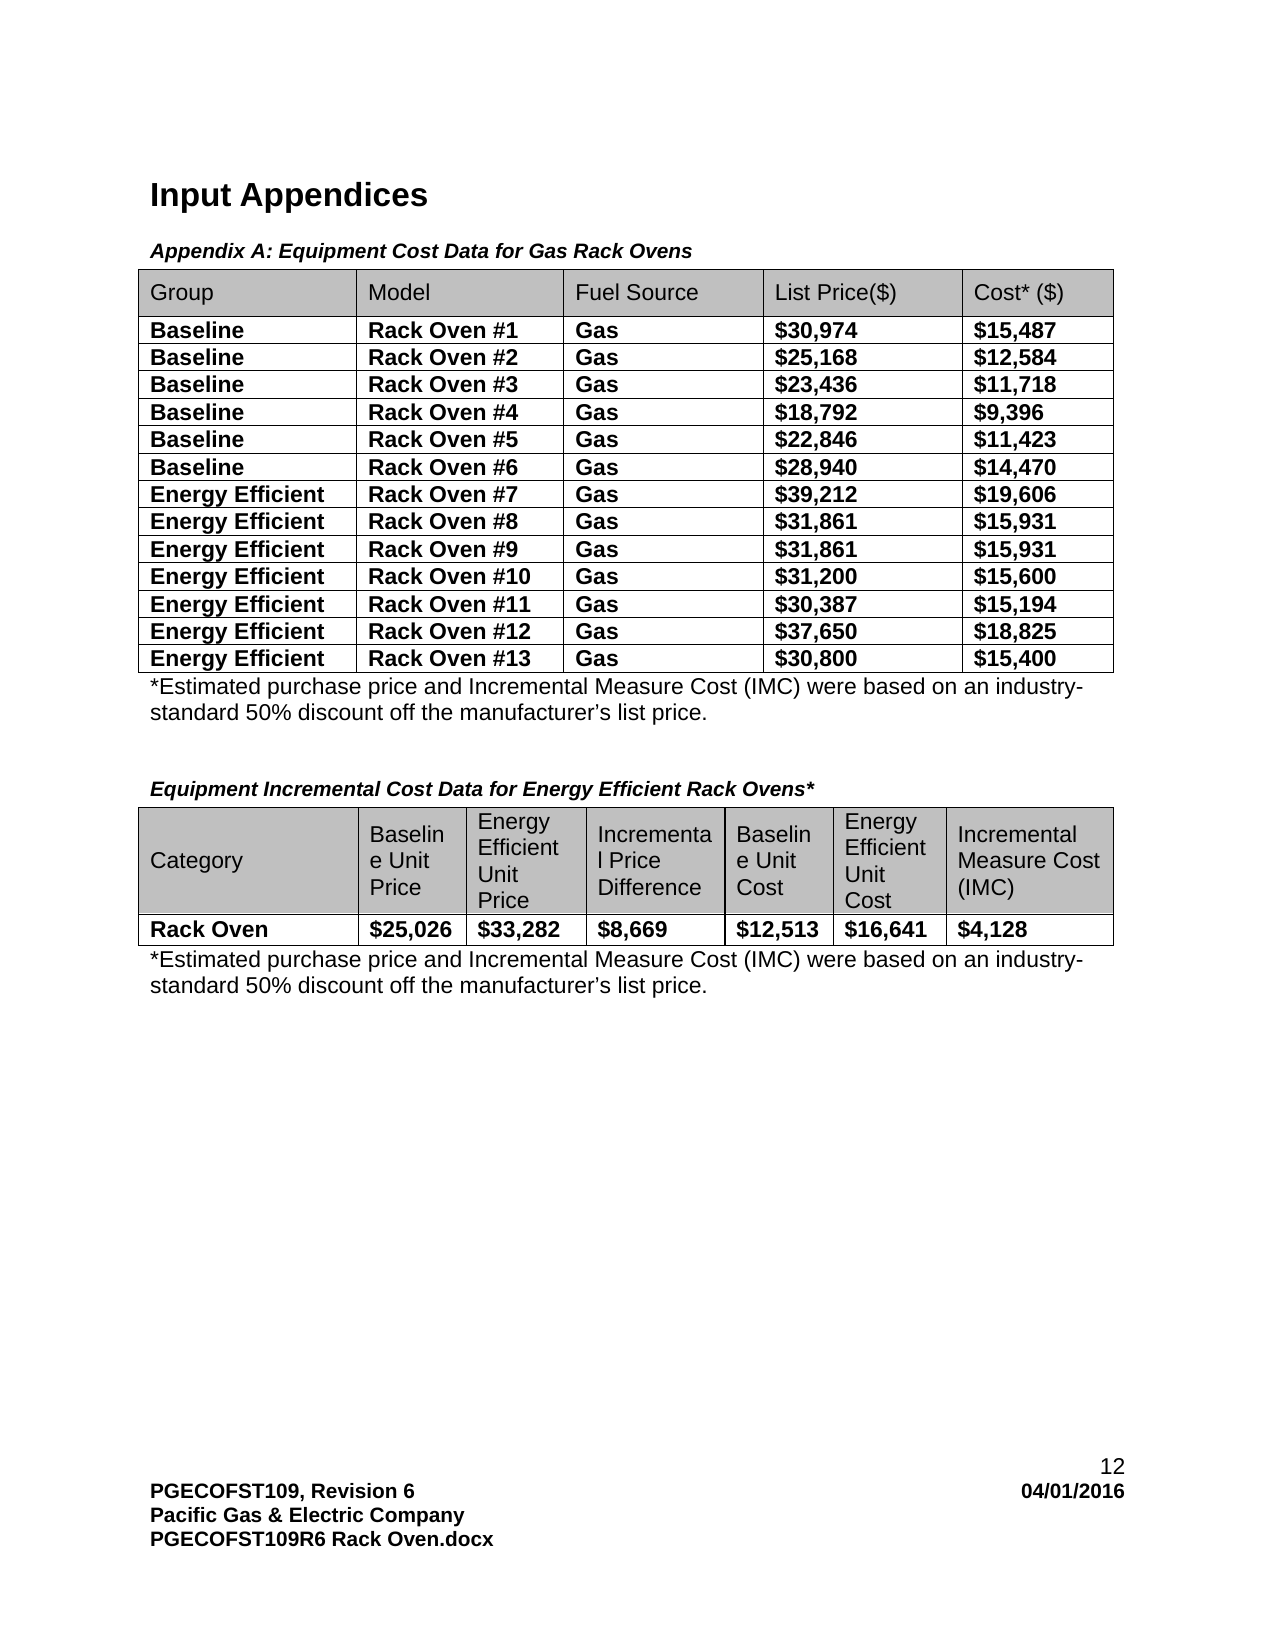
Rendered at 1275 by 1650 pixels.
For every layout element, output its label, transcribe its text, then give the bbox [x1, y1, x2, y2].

table_cell Rack Oven #1 [357, 317, 563, 343]
text *Estimated purchase price and Incremental Measure Cost (IMC) were based on an industry-standard 50% discount off the manufacturer’s list price. [150, 946, 1125, 998]
table_header Model [357, 270, 563, 316]
table_cell Gas [564, 618, 763, 644]
table_cell $11,718 [963, 371, 1113, 398]
table_cell $31,861 [764, 536, 962, 562]
table_header Energy Efficient Unit Price [467, 808, 586, 913]
table_cell Energy Efficient [139, 536, 356, 562]
table_cell Gas [564, 454, 763, 480]
table_header Incremental Measure Cost (IMC) [947, 808, 1113, 913]
table_cell Baseline [139, 454, 356, 480]
table_cell $15,400 [963, 645, 1113, 672]
table_cell Rack Oven #9 [357, 536, 563, 562]
table_cell $31,861 [764, 508, 962, 535]
subtitle Input Appendices [150, 175, 1125, 213]
table_cell Baseline [139, 399, 356, 425]
table_cell Rack Oven #6 [357, 454, 563, 480]
table_cell Gas [564, 536, 763, 562]
table_cell Rack Oven #5 [357, 426, 563, 452]
table_cell Rack Oven #10 [357, 563, 563, 589]
table_cell $18,825 [963, 618, 1113, 644]
table_cell $33,282 [467, 915, 586, 945]
table_cell $28,940 [764, 454, 962, 480]
table_cell Baseline [139, 317, 356, 343]
table_cell $30,387 [764, 591, 962, 617]
table_cell Gas [564, 344, 763, 370]
table_cell $25,168 [764, 344, 962, 370]
table_cell Energy Efficient [139, 481, 356, 507]
table_cell $8,669 [587, 915, 724, 945]
table_cell Energy Efficient [139, 591, 356, 617]
table_cell Gas [564, 645, 763, 672]
table_cell Baseline [139, 371, 356, 398]
table_cell $37,650 [764, 618, 962, 644]
table_cell $30,800 [764, 645, 962, 672]
table_header List Price($) [764, 270, 962, 316]
table_cell $14,470 [963, 454, 1113, 480]
table_header Group [139, 270, 356, 316]
table_cell $15,931 [963, 508, 1113, 535]
table_header Cost* ($) [963, 270, 1113, 316]
table_header Incremental Price Difference [587, 808, 724, 913]
table_cell Gas [564, 563, 763, 589]
table_cell $18,792 [764, 399, 962, 425]
table_cell $16,641 [834, 915, 946, 945]
table_cell Gas [564, 317, 763, 343]
table_header Baseline Unit Cost [726, 808, 833, 913]
table_cell Gas [564, 426, 763, 452]
table_cell Rack Oven #12 [357, 618, 563, 644]
table_cell Rack Oven #13 [357, 645, 563, 672]
table_cell $23,436 [764, 371, 962, 398]
table_cell Rack Oven #3 [357, 371, 563, 398]
table_cell $19,606 [963, 481, 1113, 507]
table_cell $30,974 [764, 317, 962, 343]
table_cell Energy Efficient [139, 508, 356, 535]
table_cell Energy Efficient [139, 618, 356, 644]
table_cell Gas [564, 371, 763, 398]
table_cell Energy Efficient [139, 563, 356, 589]
table_cell $15,194 [963, 591, 1113, 617]
table_cell $9,396 [963, 399, 1113, 425]
table_cell Gas [564, 481, 763, 507]
table_cell Rack Oven #7 [357, 481, 563, 507]
subtitle Appendix A: Equipment Cost Data for Gas Rack Ovens [150, 238, 1125, 262]
table_cell Baseline [139, 426, 356, 452]
table_cell $22,846 [764, 426, 962, 452]
table_cell Gas [564, 508, 763, 535]
table_cell $11,423 [963, 426, 1113, 452]
table_cell $25,026 [359, 915, 466, 945]
subtitle Equipment Incremental Cost Data for Energy Efficient Rack Ovens* [150, 777, 1125, 801]
table_cell Rack Oven #4 [357, 399, 563, 425]
table_cell $4,128 [947, 915, 1113, 945]
table_cell Energy Efficient [139, 645, 356, 672]
table_cell Rack Oven #8 [357, 508, 563, 535]
table_cell $15,931 [963, 536, 1113, 562]
table_cell Rack Oven #2 [357, 344, 563, 370]
text *Estimated purchase price and Incremental Measure Cost (IMC) were based on an industry-standard 50% discount off the manufacturer’s list price. [150, 673, 1125, 725]
table_cell Gas [564, 399, 763, 425]
table_cell $15,487 [963, 317, 1113, 343]
table_cell $12,513 [726, 915, 833, 945]
table_cell $31,200 [764, 563, 962, 589]
table_header Baseline Unit Price [359, 808, 466, 913]
table_cell $12,584 [963, 344, 1113, 370]
table_cell Rack Oven #11 [357, 591, 563, 617]
table_cell $15,600 [963, 563, 1113, 589]
table_header Fuel Source [564, 270, 763, 316]
table_cell $39,212 [764, 481, 962, 507]
table_header Category [139, 808, 358, 913]
table_cell Gas [564, 591, 763, 617]
table_header Energy Efficient Unit Cost [834, 808, 946, 913]
table_cell Rack Oven [139, 915, 358, 945]
table_cell Baseline [139, 344, 356, 370]
